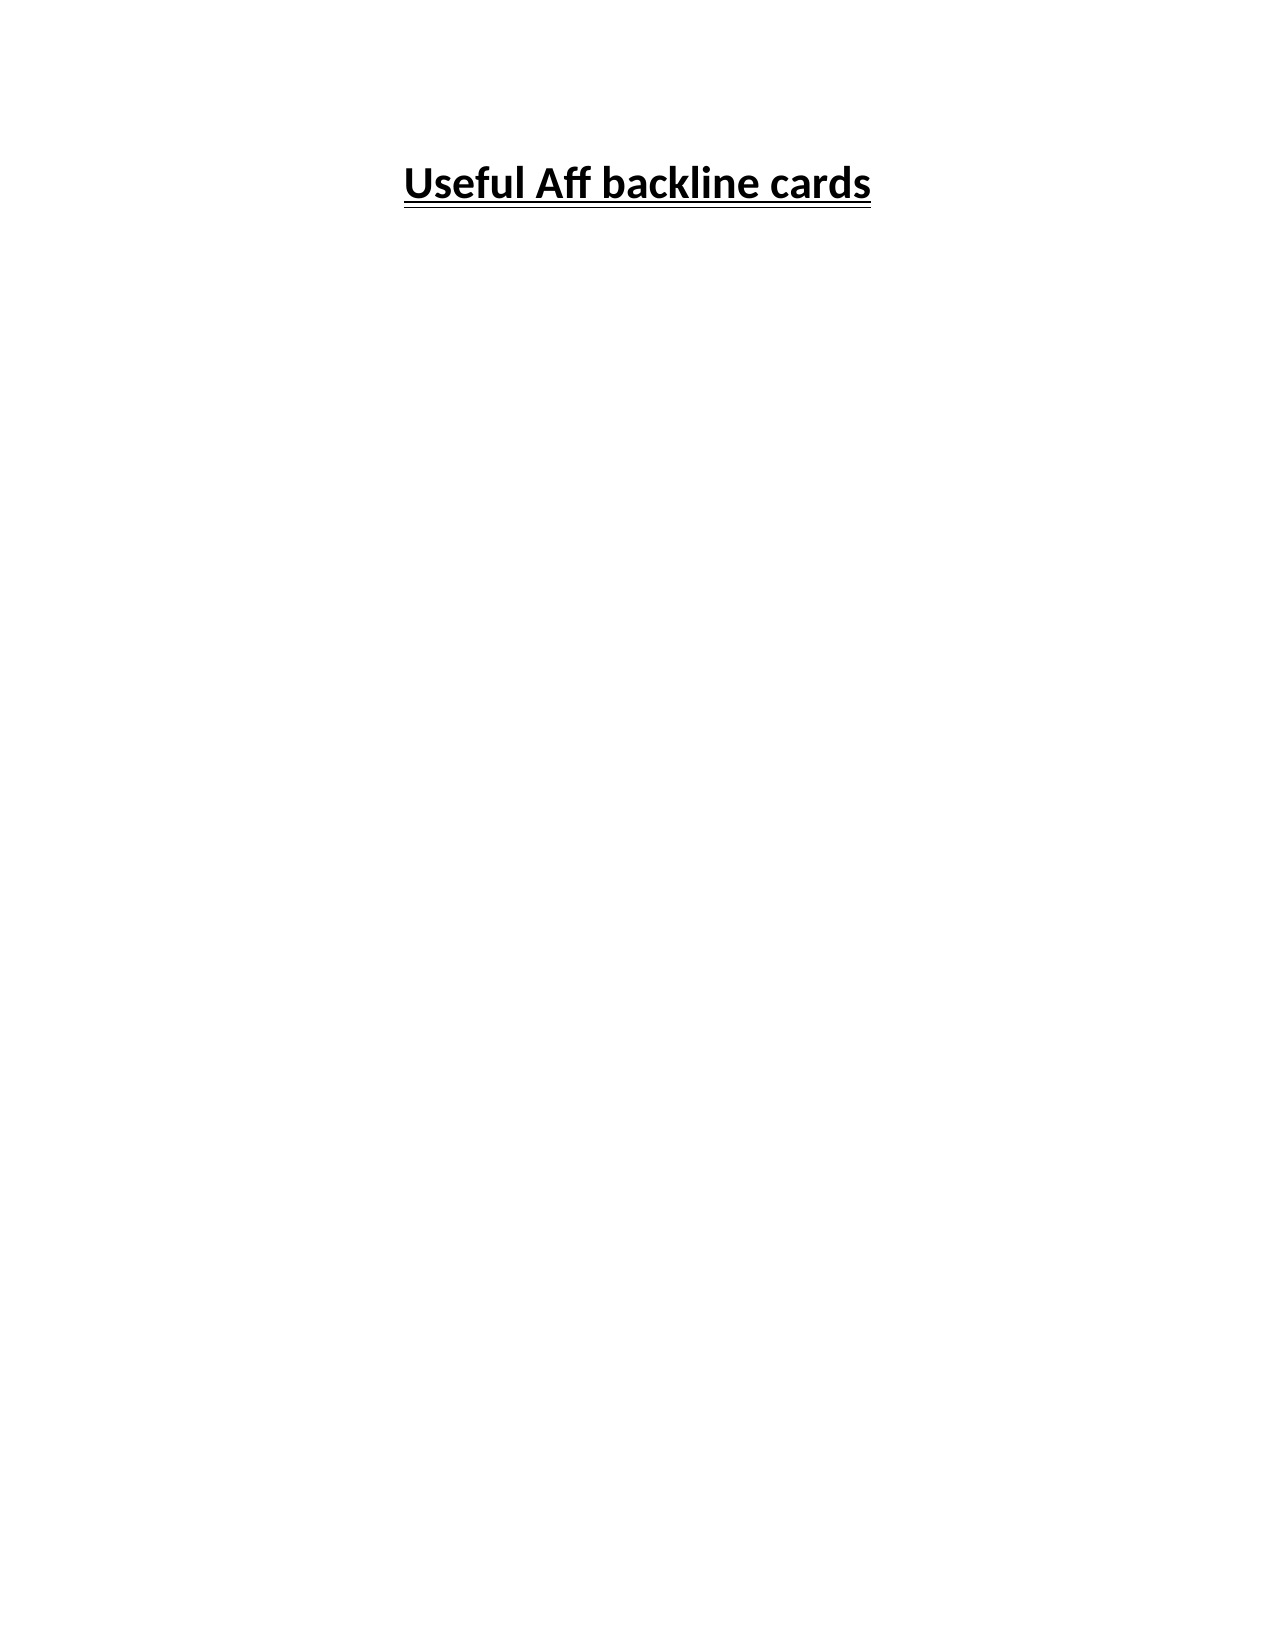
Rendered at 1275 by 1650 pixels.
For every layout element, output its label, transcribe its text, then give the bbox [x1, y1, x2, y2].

subtitle Useful Aff backline cards [150, 154, 1125, 210]
